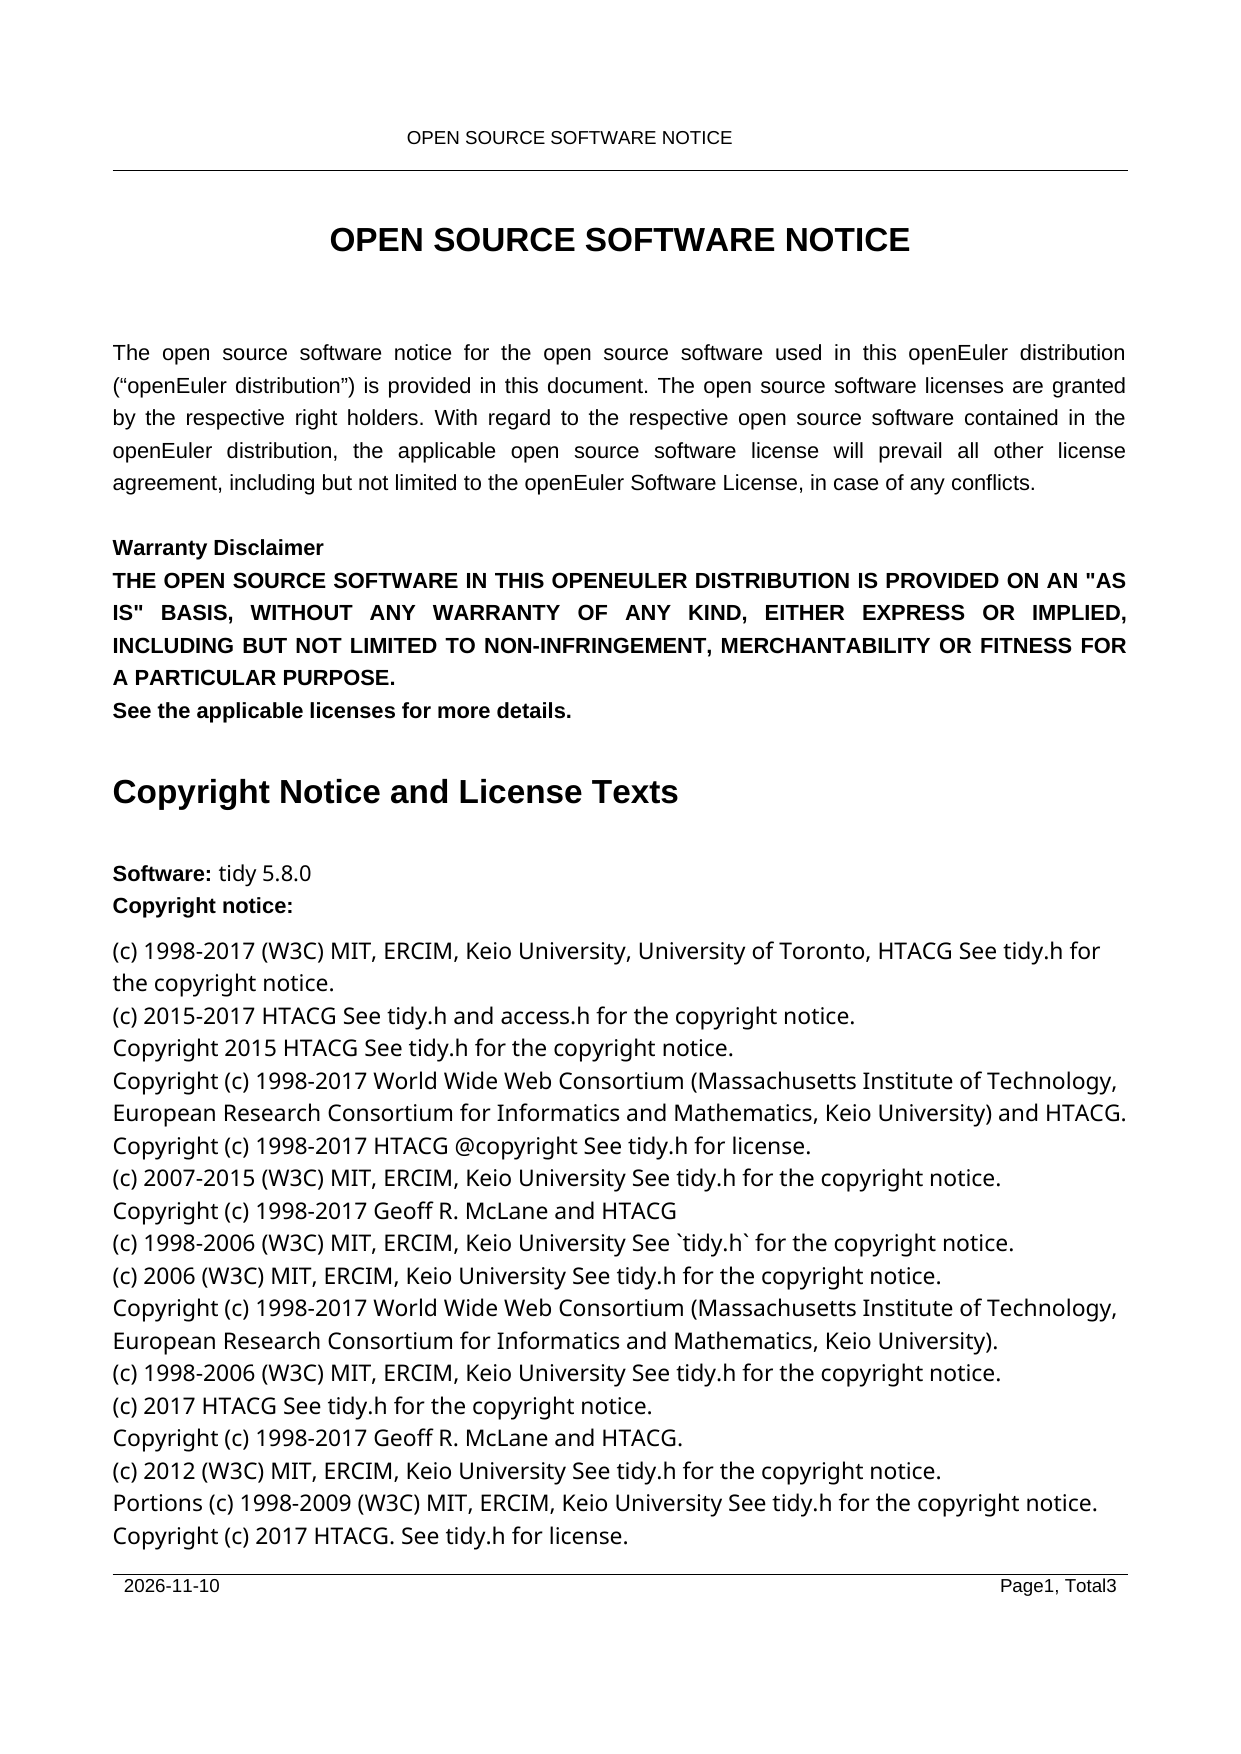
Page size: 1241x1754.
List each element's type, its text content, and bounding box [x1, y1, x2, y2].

text Copyright Notice and License Texts [112, 759, 1128, 824]
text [112, 934, 1128, 1551]
text The open source software notice for the open source software used in this openEuler distribution (“openEuler distribution”) is provided in this document. The open source software licenses are granted by the respective right holders. With regard to the respective open source software contained in the openEuler distribution, the applicable open source software license will prevail all other license agreement, including but not limited to the openEuler Software License, in case of any conflicts. [112, 336, 1128, 499]
text OPEN SOURCE SOFTWARE NOTICE [112, 206, 1128, 271]
text Copyright notice: [112, 889, 1128, 921]
text Warranty Disclaimer [112, 531, 1128, 564]
text THE OPEN SOURCE SOFTWARE IN THIS OPENEULER DISTRIBUTION IS PROVIDED ON AN "AS IS" BASIS, WITHOUT ANY WARRANTY OF ANY KIND, EITHER EXPRESS OR IMPLIED, INCLUDING BUT NOT LIMITED TO NON-INFRINGEMENT, MERCHANTABILITY OR FITNESS FOR A PARTICULAR PURPOSE. See the applicable licenses for more details. [112, 564, 1128, 726]
title Software: tidy 5.8.0 [112, 856, 1128, 889]
